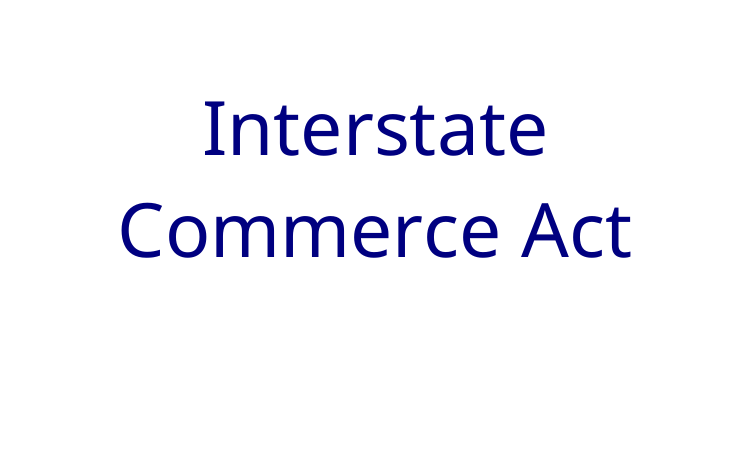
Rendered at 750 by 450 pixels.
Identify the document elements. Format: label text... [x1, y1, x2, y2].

text Interstate Commerce Act [75, 75, 675, 279]
